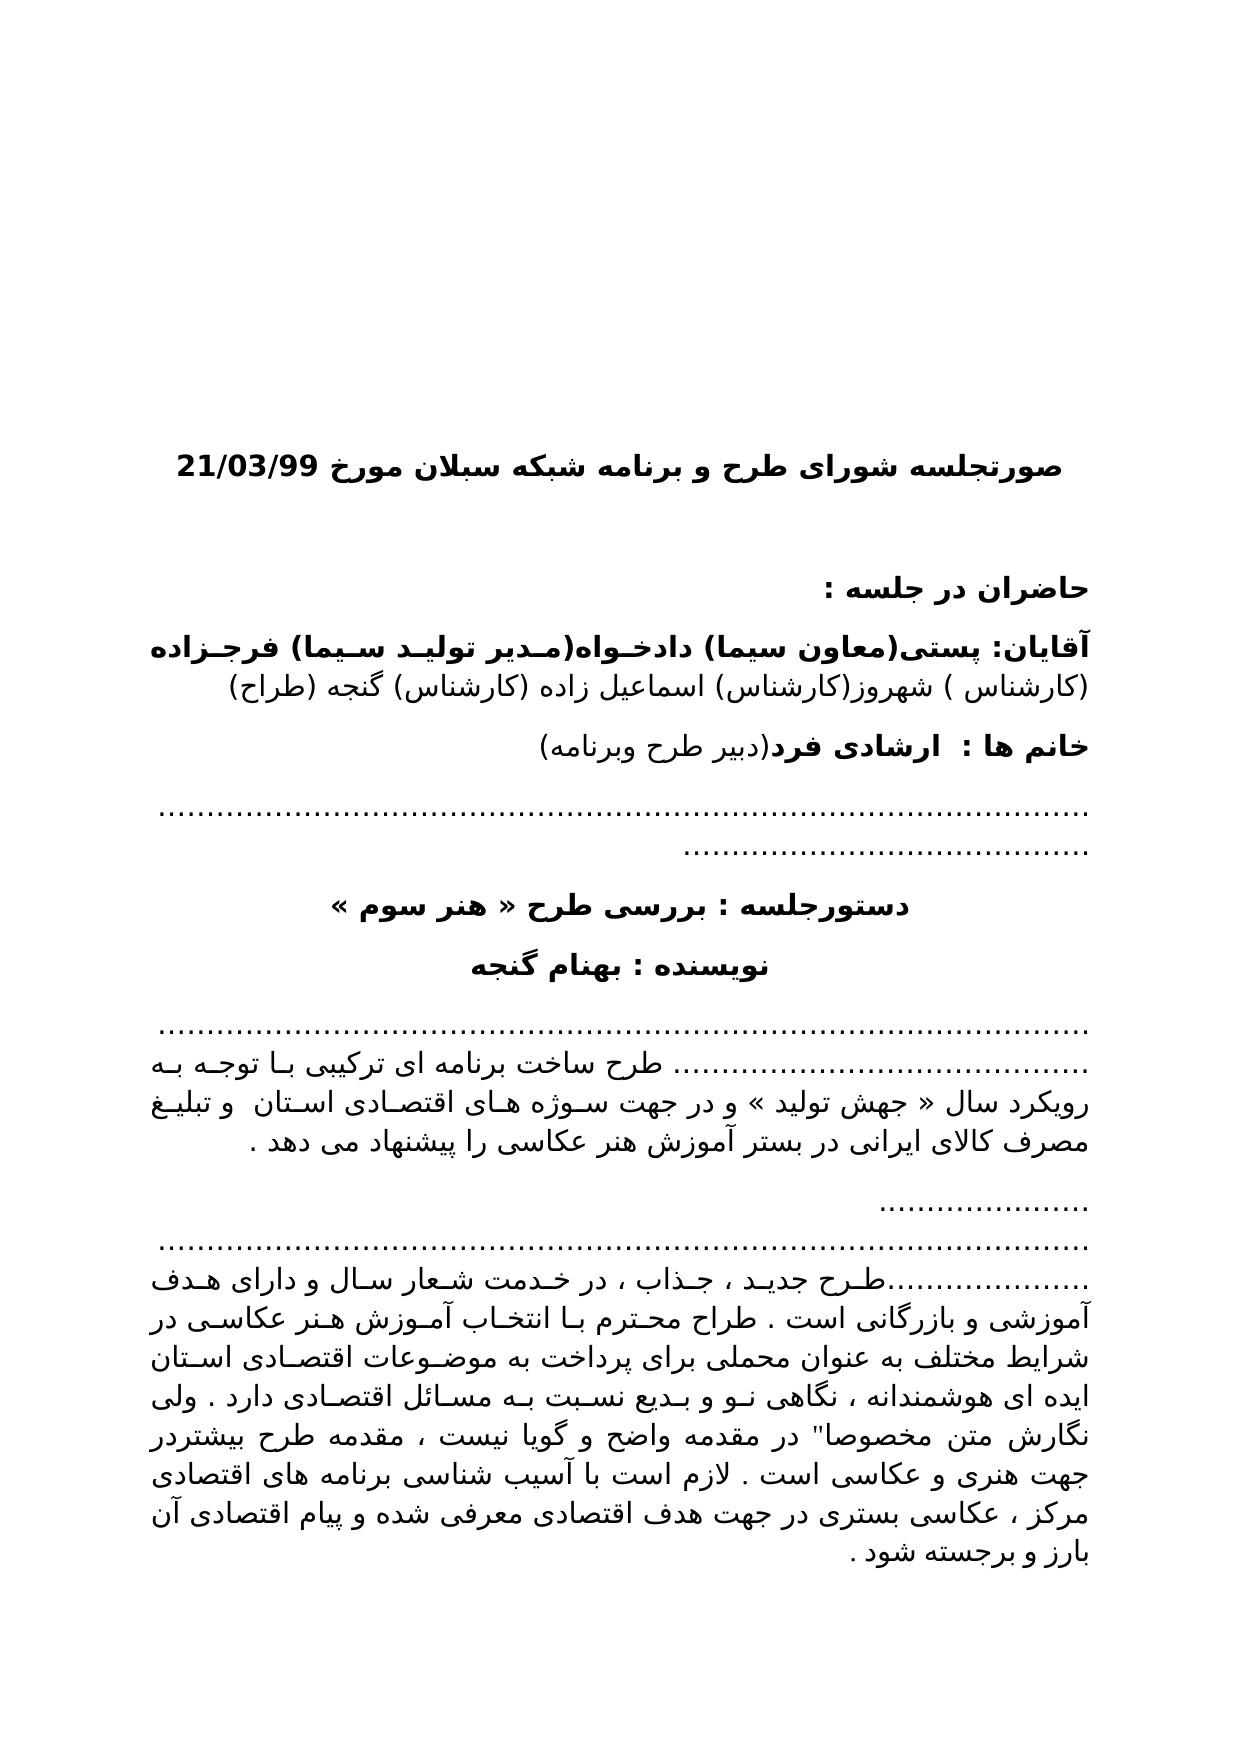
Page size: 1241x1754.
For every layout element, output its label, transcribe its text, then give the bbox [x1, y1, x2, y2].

text آقایان: پستی(معاون سیما) دادخواه(مدیر تولید سیما) فرجزاده (کارشناس ) شهروز(کارشناس) اسماعیل زاده (کارشناس) گنجه (طراح) [150, 631, 1090, 704]
text نویسنده : بهنام گنجه [150, 948, 1090, 982]
text …………………………………………………………………………………………………………………………. طرح ساخت برنامه ای ترکیبی با توجه به رویکرد سال « جهش تولید » و در جهت سوژه های اقتصادی استان و تبلیغ مصرف کالای ایرانی در بستر آموزش هنر عکاسی را پیشنهاد می دهد . [150, 1008, 1090, 1158]
text حاضران در جلسه : [150, 571, 1090, 605]
text خانم ها : ارشادی فرد(دبیر طرح وبرنامه) [150, 729, 1090, 763]
text ……..…………..………………………………………………………………………………………………………طرح جدید ، جذاب ، در خدمت شعار سال و دارای هدف آموزشی و بازرگانی است . طراح محترم با انتخاب آموزش هنر عکاسی در شرایط مختلف به عنوان محملی برای پرداخت به موضوعات اقتصادی استان ایده ای هوشمندانه ، نگاهی نو و بدیع نسبت به مسائل اقتصادی دارد . ولی نگارش متن مخصوصا" در مقدمه واضح و گویا نیست ، مقدمه طرح بیشتردر جهت هنری و عکاسی است . لازم است با آسیب شناسی برنامه های اقتصادی مرکز ، عکاسی بستری در جهت هدف اقتصادی معرفی شده و پیام اقتصادی آن بارز و برجسته شود . [150, 1184, 1090, 1568]
text ………………………………………………………………………………………………………………………… [150, 789, 1090, 862]
text دستورجلسه : بررسی طرح « هنر سوم » [150, 888, 1090, 922]
text صورتجلسه شورای طرح و برنامه شبکه سبلان مورخ 21/03/99 [150, 449, 1090, 483]
